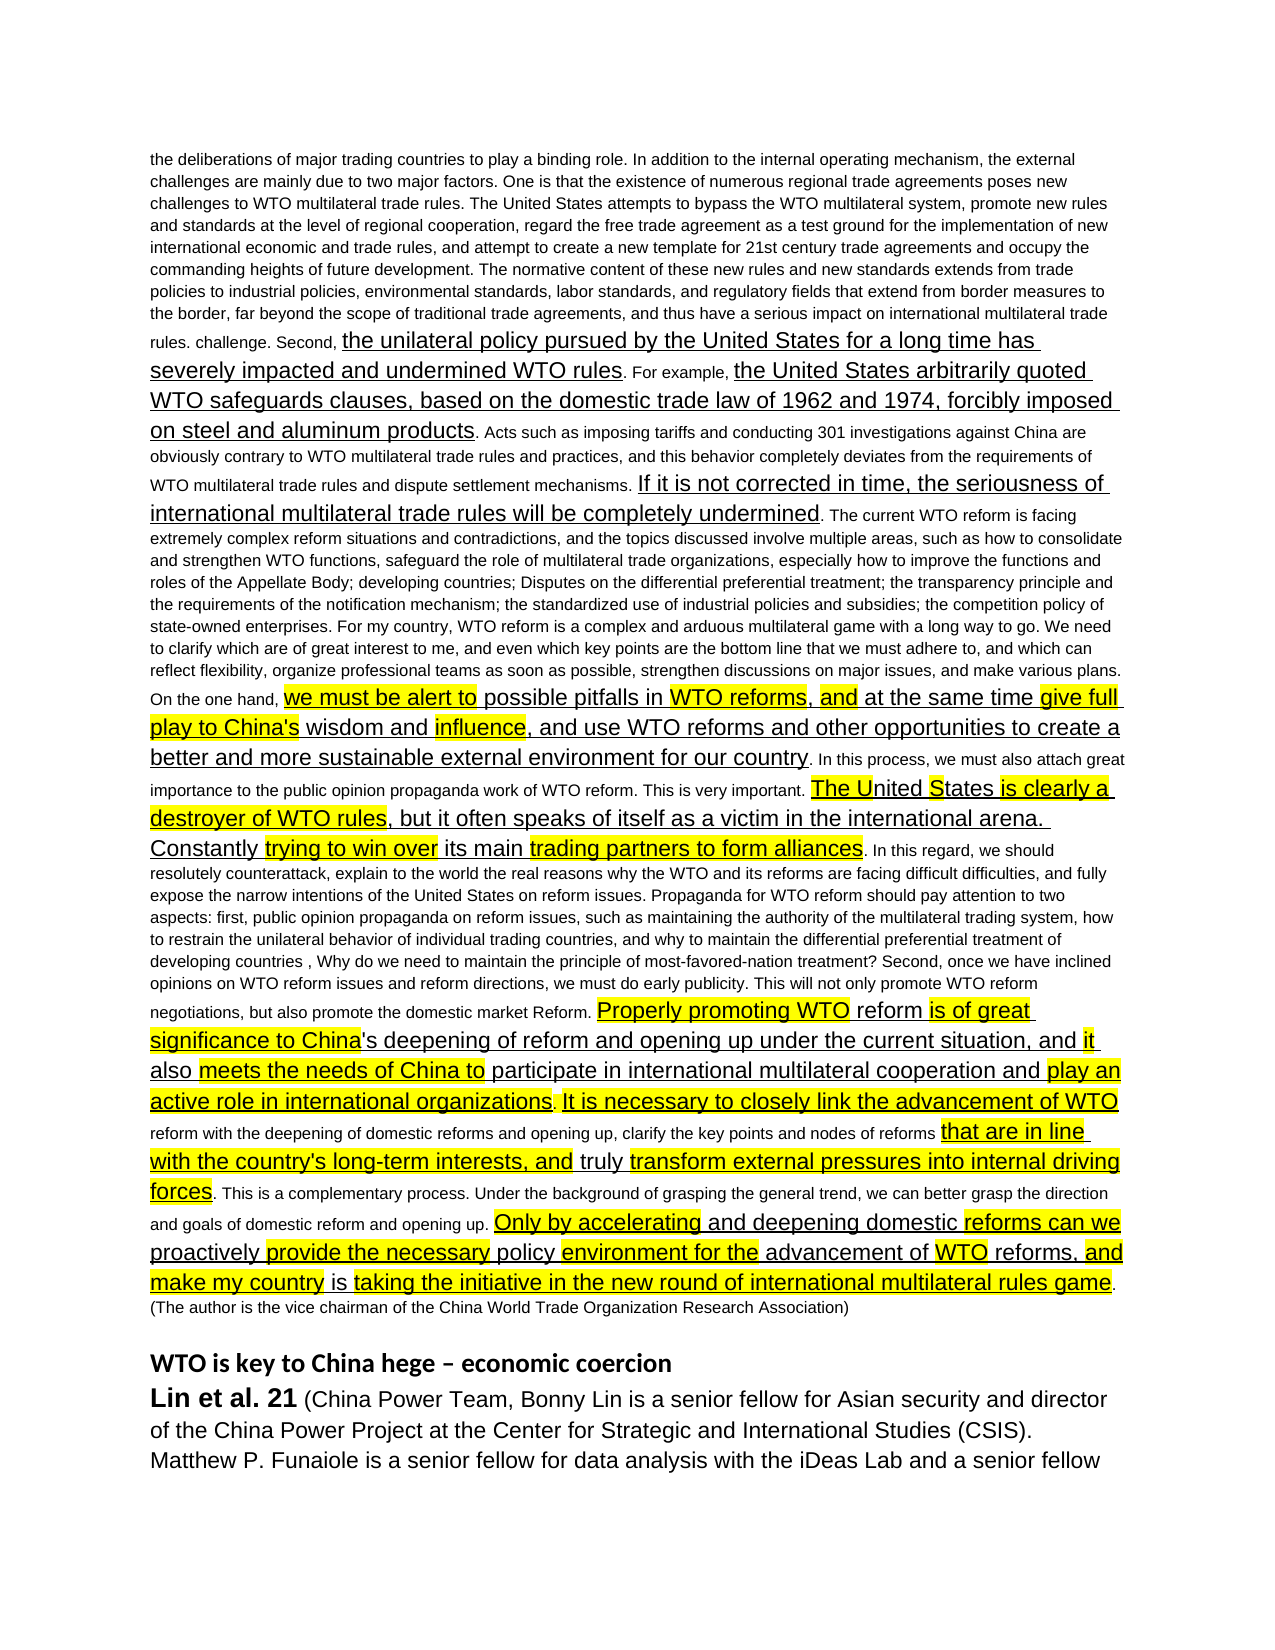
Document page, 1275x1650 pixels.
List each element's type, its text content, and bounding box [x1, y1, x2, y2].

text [150, 150, 1125, 1317]
subtitle WTO is key to China hege – economic coercion [150, 1346, 1125, 1379]
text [150, 1382, 1125, 1473]
